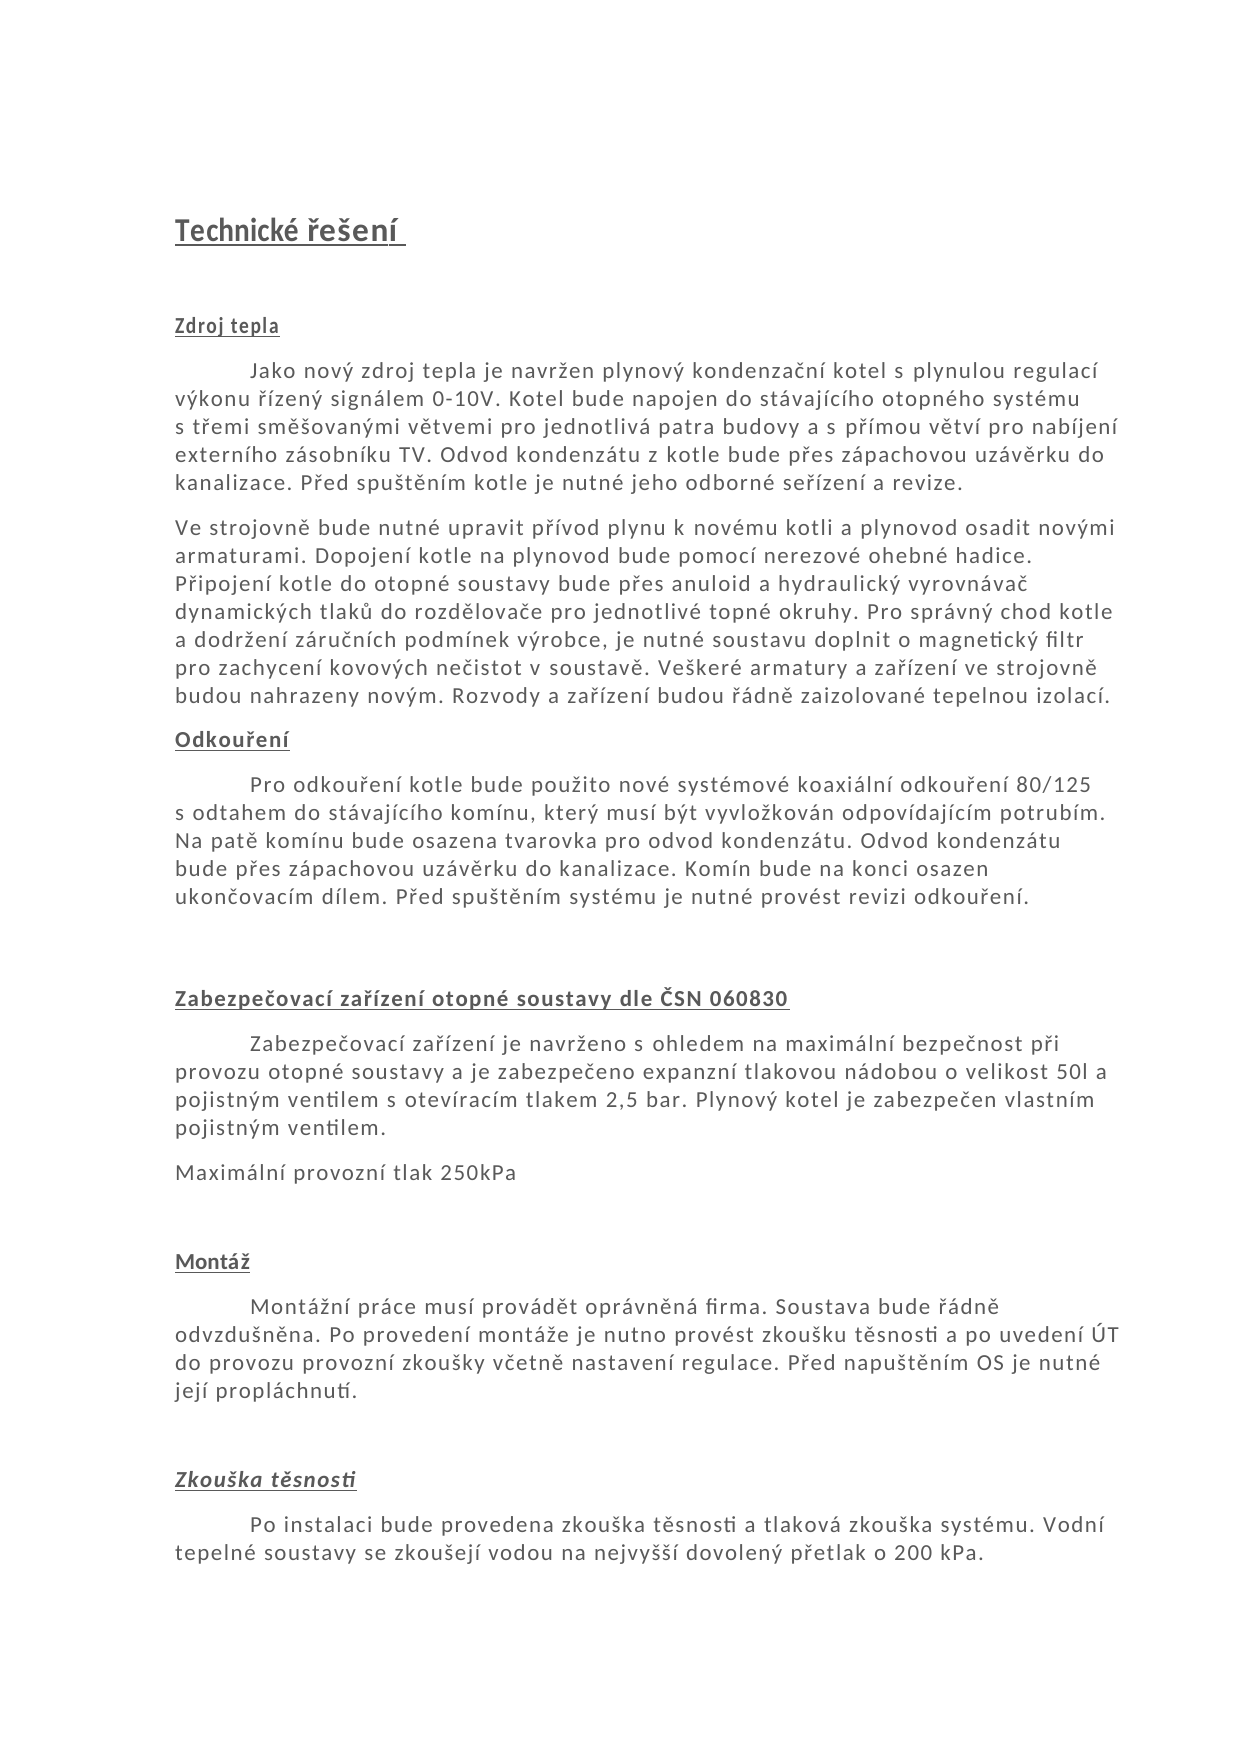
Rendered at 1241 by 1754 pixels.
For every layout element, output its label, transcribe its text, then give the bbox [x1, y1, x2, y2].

subtitle Ve strojovně bude nutné upravit přívod plynu k novému kotli a plynovod osadit novými armaturami. Dopojení kotle na plynovod bude pomocí nerezové ohebné hadice. Připojení kotle do otopné soustavy bude přes anuloid a hydraulický vyrovnávač dynamických tlaků do rozdělovače pro jednotlivé topné okruhy. Pro správný chod kotle a dodržení záručních podmínek výrobce, je nutné soustavu doplnit o magnetický filtr pro zachycení kovových nečistot v soustavě. Veškeré armatury a zařízení ve strojovně budou nahrazeny novým. Rozvody a zařízení budou řádně zaizolované tepelnou izolací. [175, 513, 1121, 709]
subtitle Jako nový zdroj tepla je navržen plynový kondenzační kotel s plynulou regulací výkonu řízený signálem 0-10V. Kotel bude napojen do stávajícího otopného systému s třemi směšovanými větvemi pro jednotlivá patra budovy a s přímou větví pro nabíjení externího zásobníku TV. Odvod kondenzátu z kotle bude přes zápachovou uzávěrku do kanalizace. Před spuštěním kotle je nutné jeho odborné seřízení a revize. [175, 356, 1121, 496]
subtitle Odkouření [175, 726, 1121, 754]
subtitle Maximální provozní tlak 250kPa [175, 1158, 1121, 1186]
subtitle Zdroj tepla [175, 311, 1121, 339]
subtitle Pro odkouření kotle bude použito nové systémové koaxiální odkouření 80/125 s odtahem do stávajícího komínu, který musí být vyvložkován odpovídajícím potrubím. Na patě komínu bude osazena tvarovka pro odvod kondenzátu. Odvod kondenzátu bude přes zápachovou uzávěrku do kanalizace. Komín bude na konci osazen ukončovacím dílem. Před spuštěním systému je nutné provést revizi odkouření. [175, 770, 1121, 910]
subtitle Technické řešení [175, 209, 1121, 250]
subtitle Zabezpečovací zařízení otopné soustavy dle ČSN 060830 [175, 984, 1121, 1013]
subtitle Montáž [175, 1247, 1121, 1275]
subtitle Po instalaci bude provedena zkouška těsnosti a tlaková zkouška systému. Vodní tepelné soustavy se zkoušejí vodou na nejvyšší dovolený přetlak o 200 kPa. [175, 1510, 1121, 1566]
subtitle Montážní práce musí provádět oprávněná firma. Soustava bude řádně odvzdušněna. Po provedení montáže je nutno provést zkoušku těsnosti a po uvedení ÚT do provozu provozní zkoušky včetně nastavení regulace. Před napuštěním OS je nutné její propláchnutí. [175, 1292, 1121, 1404]
subtitle Zkouška těsnosti [175, 1466, 1121, 1493]
subtitle Zabezpečovací zařízení je navrženo s ohledem na maximální bezpečnost při provozu otopné soustavy a je zabezpečeno expanzní tlakovou nádobou o velikost 50l a pojistným ventilem s otevíracím tlakem 2,5 bar. Plynový kotel je zabezpečen vlastním pojistným ventilem. [175, 1029, 1121, 1141]
